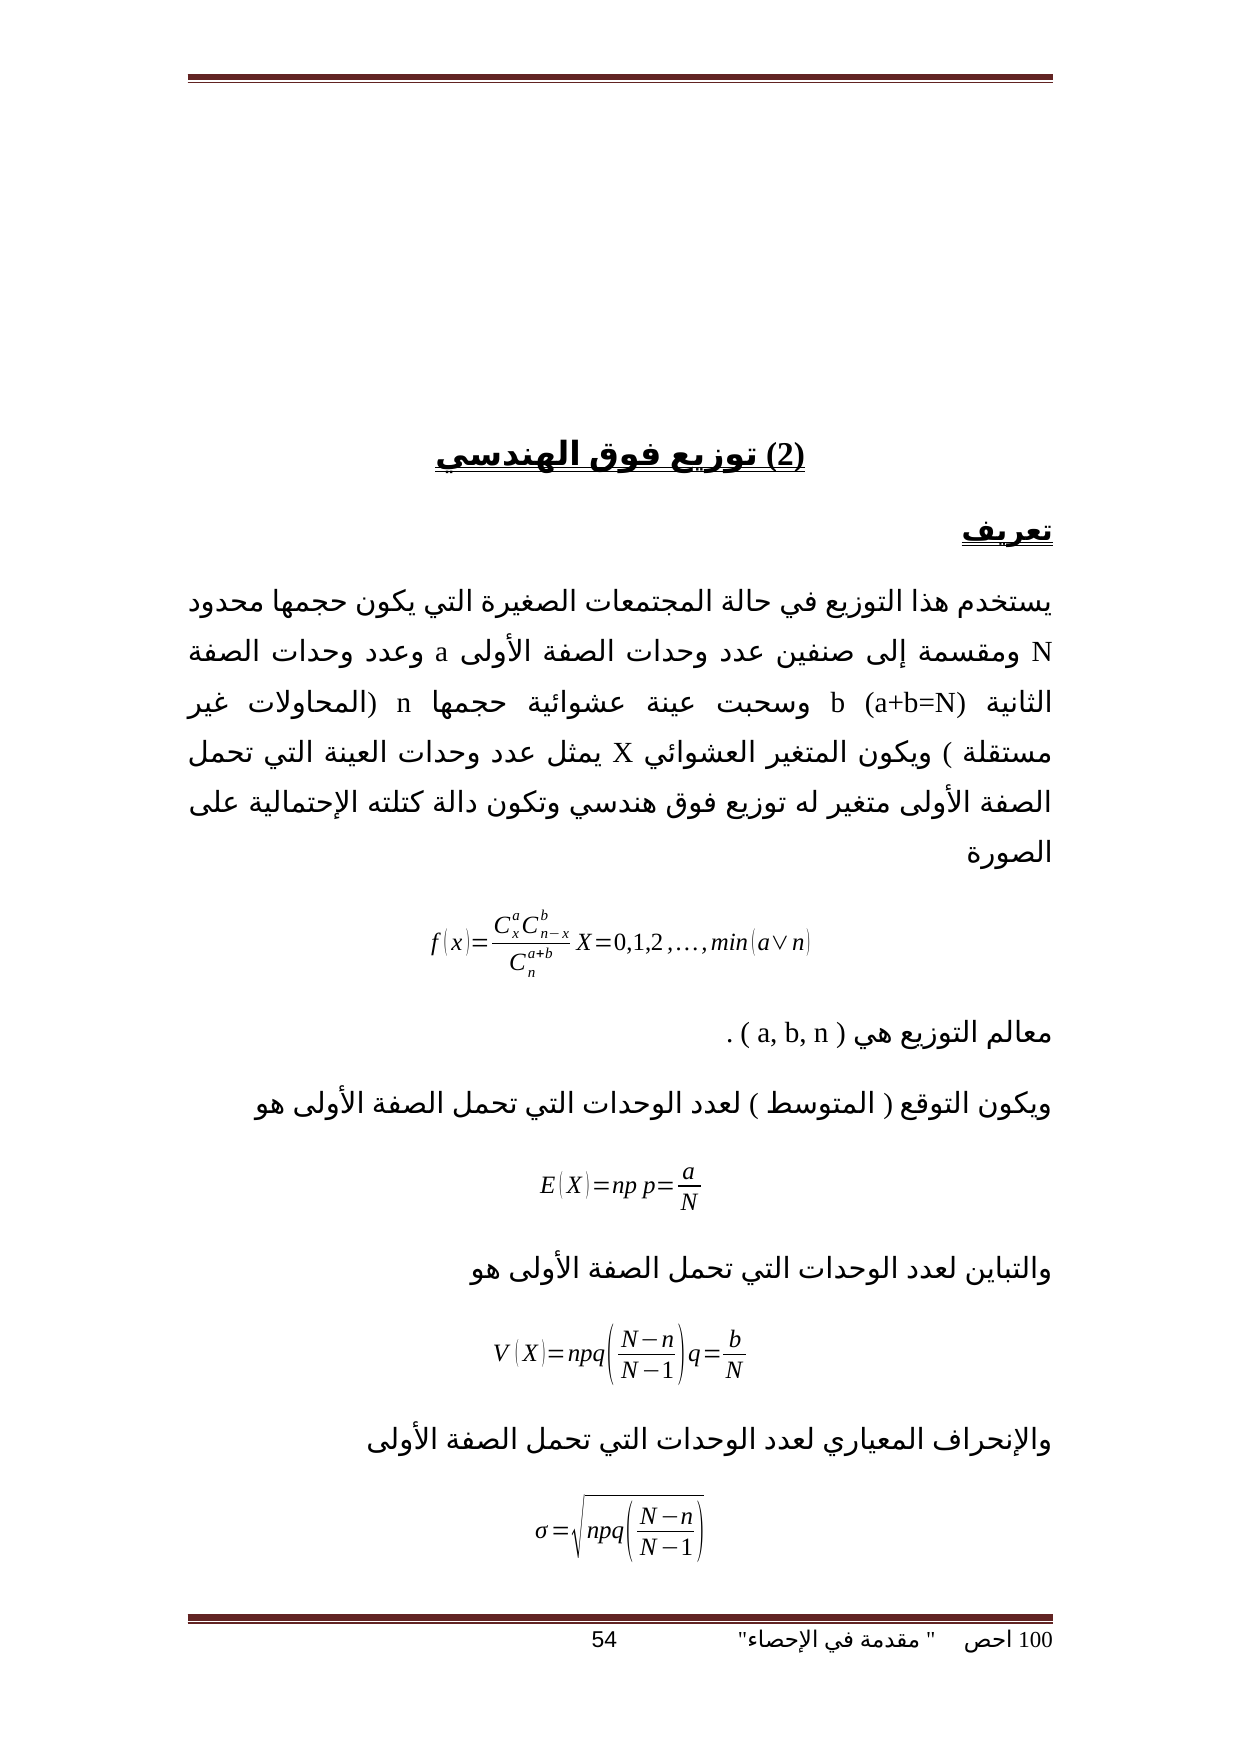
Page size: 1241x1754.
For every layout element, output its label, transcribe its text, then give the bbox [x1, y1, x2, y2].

text ويكون التوقع ( المتوسط ) لعدد الوحدات التي تحمل الصفة الأولى هو [187, 1086, 1053, 1120]
text تعريف [187, 513, 1053, 546]
text معالم التوزيع هي ( a, b, n ) . [187, 1015, 1053, 1048]
text والتباين لعدد الوحدات التي تحمل الصفة الأولى هو [187, 1251, 1053, 1284]
text يستخدم هذا التوزيع في حالة المجتمعات الصغيرة التي يكون حجمها محدود N ومقسمة إلى صنفين عدد وحدات الصفة الأولى a وعدد وحدات الصفة الثانية (a+b=N) b وسحبت عينة عشوائية حجمها n (المحاولات غير مستقلة ) ويكون المتغير العشوائي X يمثل عدد وحدات العينة التي تحمل الصفة الأولى متغير له توزيع فوق هندسي وتكون دالة كتلته الإحتمالية على الصورة [187, 584, 1053, 869]
text (2) توزيع فوق الهندسي [187, 434, 1053, 473]
text والإنحراف المعياري لعدد الوحدات التي تحمل الصفة الأولى [187, 1422, 1053, 1456]
